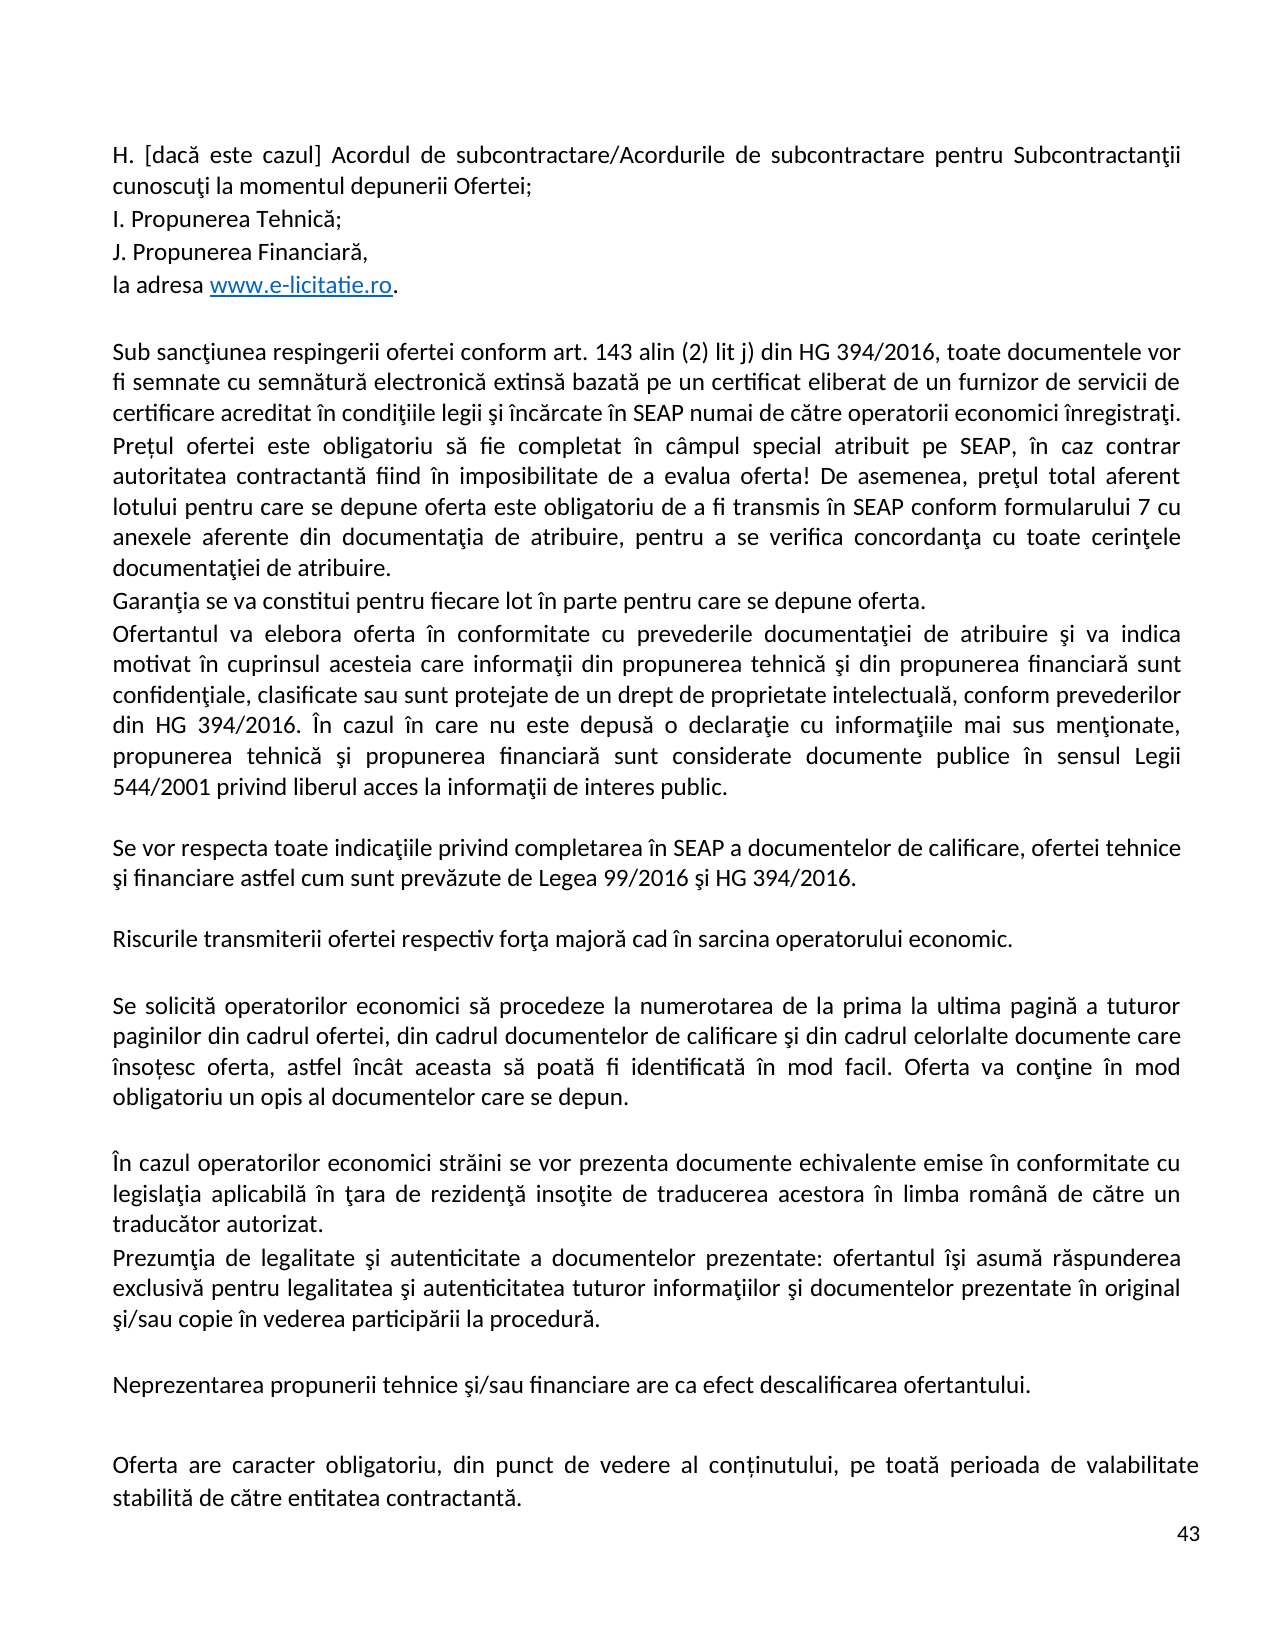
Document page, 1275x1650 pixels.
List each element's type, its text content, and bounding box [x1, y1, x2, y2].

text Riscurile transmiterii ofertei respectiv forţa majoră cad în sarcina operatorului economic. [112, 923, 1183, 954]
text H. [dacă este cazul] Acordul de subcontractare/Acordurile de subcontractare pentru Subcontractanţii cunoscuţi la momentul depunerii Ofertei; [112, 139, 1183, 201]
text I. Propunerea Tehnică; [112, 203, 1183, 234]
text Garanţia se va constitui pentru fiecare lot în parte pentru care se depune oferta. [112, 585, 1183, 616]
text Prezumţia de legalitate şi autenticitate a documentelor prezentate: ofertantul îşi asumă răspunderea exclusivă pentru legalitatea şi autenticitatea tuturor informaţiilor şi documentelor prezentate în original şi/sau copie în vederea participării la procedură. [112, 1242, 1183, 1333]
text J. Propunerea Financiară, [112, 236, 1183, 267]
text În cazul operatorilor economici străini se vor prezenta documente echivalente emise în conformitate cu legislaţia aplicabilă în ţara de rezidenţă insoţite de traducerea acestora în limba română de către un traducător autorizat. [112, 1148, 1183, 1239]
text Ofertantul va elebora oferta în conformitate cu prevederile documentaţiei de atribuire şi va indica motivat în cuprinsul acesteia care informaţii din propunerea tehnică şi din propunerea financiară sunt confidenţiale, clasificate sau sunt protejate de un drept de proprietate intelectuală, conform prevederilor din HG 394/2016. În cazul în care nu este depusă o declaraţie cu informaţiile mai sus menţionate, propunerea tehnică şi propunerea financiară sunt considerate documente publice în sensul Legii 544/2001 privind liberul acces la informaţii de interes public. [112, 618, 1183, 801]
text la adresa www.e-licitatie.ro. [112, 269, 1183, 300]
text Sub sancţiunea respingerii ofertei conform art. 143 alin (2) lit j) din HG 394/2016, toate documentele vor fi semnate cu semnătură electronică extinsă bazată pe un certificat eliberat de un furnizor de servicii de certificare acreditat în condiţiile legii şi încărcate în SEAP numai de către operatorii economici înregistraţi. [112, 336, 1183, 427]
text Neprezentarea propunerii tehnice şi/sau financiare are ca efect descalificarea ofertantului. [112, 1369, 1183, 1399]
text Se vor respecta toate indicaţiile privind completarea în SEAP a documentelor de calificare, ofertei tehnice şi financiare astfel cum sunt prevăzute de Legea 99/2016 şi HG 394/2016. [112, 832, 1183, 893]
text Prețul ofertei este obligatoriu să fie completat în câmpul special atribuit pe SEAP, în caz contrar autoritatea contractantă fiind în imposibilitate de a evalua oferta! De asemenea, preţul total aferent lotului pentru care se depune oferta este obligatoriu de a fi transmis în SEAP conform formularului 7 cu anexele aferente din documentaţia de atribuire, pentru a se verifica concordanţa cu toate cerinţele documentaţiei de atribuire. [112, 430, 1183, 582]
text Se solicită operatorilor economici să procedeze la numerotarea de la prima la ultima pagină a tuturor paginilor din cadrul ofertei, din cadrul documentelor de calificare şi din cadrul celorlalte documente care însoțesc oferta, astfel încât aceasta să poată fi identificată în mod facil. Oferta va conţine în mod obligatoriu un opis al documentelor care se depun. [112, 990, 1183, 1112]
text Oferta are caracter obligatoriu, din punct de vedere al conținutului, pe toată perioada de valabilitate stabilită de către entitatea contractantă. [112, 1449, 1200, 1513]
